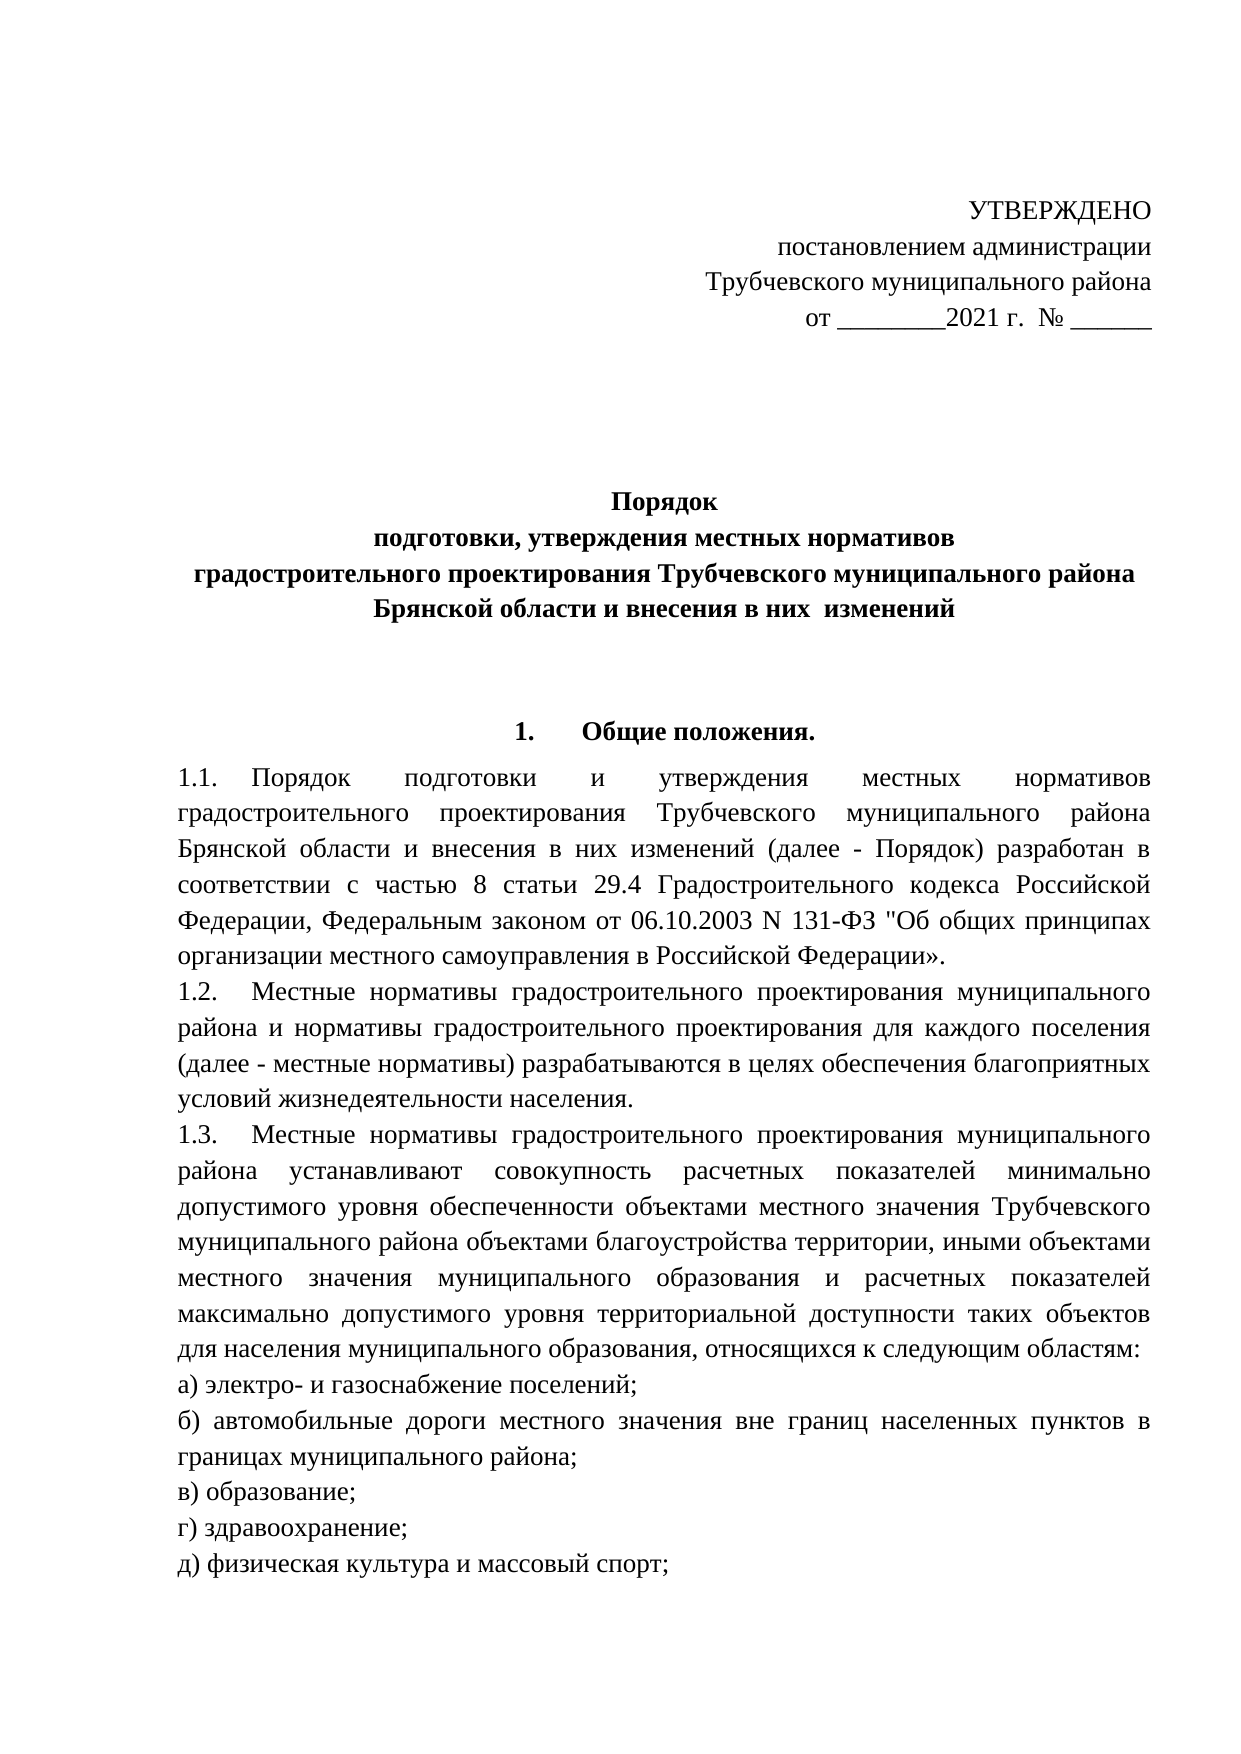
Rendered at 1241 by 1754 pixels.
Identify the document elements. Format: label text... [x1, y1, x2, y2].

text д) физическая культура и массовый спорт; [177, 1547, 1152, 1578]
text а) электро- и газоснабжение поселений; [177, 1368, 1152, 1399]
text б) автомобильные дороги местного значения вне границ населенных пунктов в границах муниципального района; [177, 1404, 1152, 1471]
text г) здравоохранение; [177, 1511, 1152, 1542]
text от ________2021 г. № ______ [190, 301, 1152, 332]
text УТВЕРЖДЕНО [190, 194, 1152, 225]
title Порядок [177, 485, 1152, 517]
text в) образование; [177, 1475, 1152, 1507]
title градостроительного проектирования Трубчевского муниципального района Брянской области и внесения в них изменений [177, 557, 1152, 624]
list Местные нормативы градостроительного проектирования муниципального района и нормативы градостроительного проектирования для каждого поселения (далее - местные нормативы) разрабатываются в целях обеспечения благоприятных условий жизнедеятельности населения. [177, 975, 1152, 1113]
title подготовки, утверждения местных нормативов [177, 521, 1152, 552]
subtitle 1. Общие положения. [177, 715, 1152, 746]
text Трубчевского муниципального района [190, 265, 1152, 297]
list Порядок подготовки и утверждения местных нормативов градостроительного проектирования Трубчевского муниципального района Брянской области и внесения в них изменений (далее - Порядок) разработан в соответствии с частью 8 статьи 29.4 Градостроительного кодекса Российской Федерации, Федеральным законом от 06.10.2003 N 131-ФЗ "Об общих принципах организации местного самоуправления в Российской Федерации». [177, 761, 1152, 971]
list Местные нормативы градостроительного проектирования муниципального района устанавливают совокупность расчетных показателей минимально допустимого уровня обеспеченности объектами местного значения Трубчевского муниципального района объектами благоустройства территории, иными объектами местного значения муниципального образования и расчетных показателей максимально допустимого уровня территориальной доступности таких объектов для населения муниципального образования, относящихся к следующим областям: [177, 1118, 1152, 1364]
text постановлением администрации [190, 230, 1152, 261]
